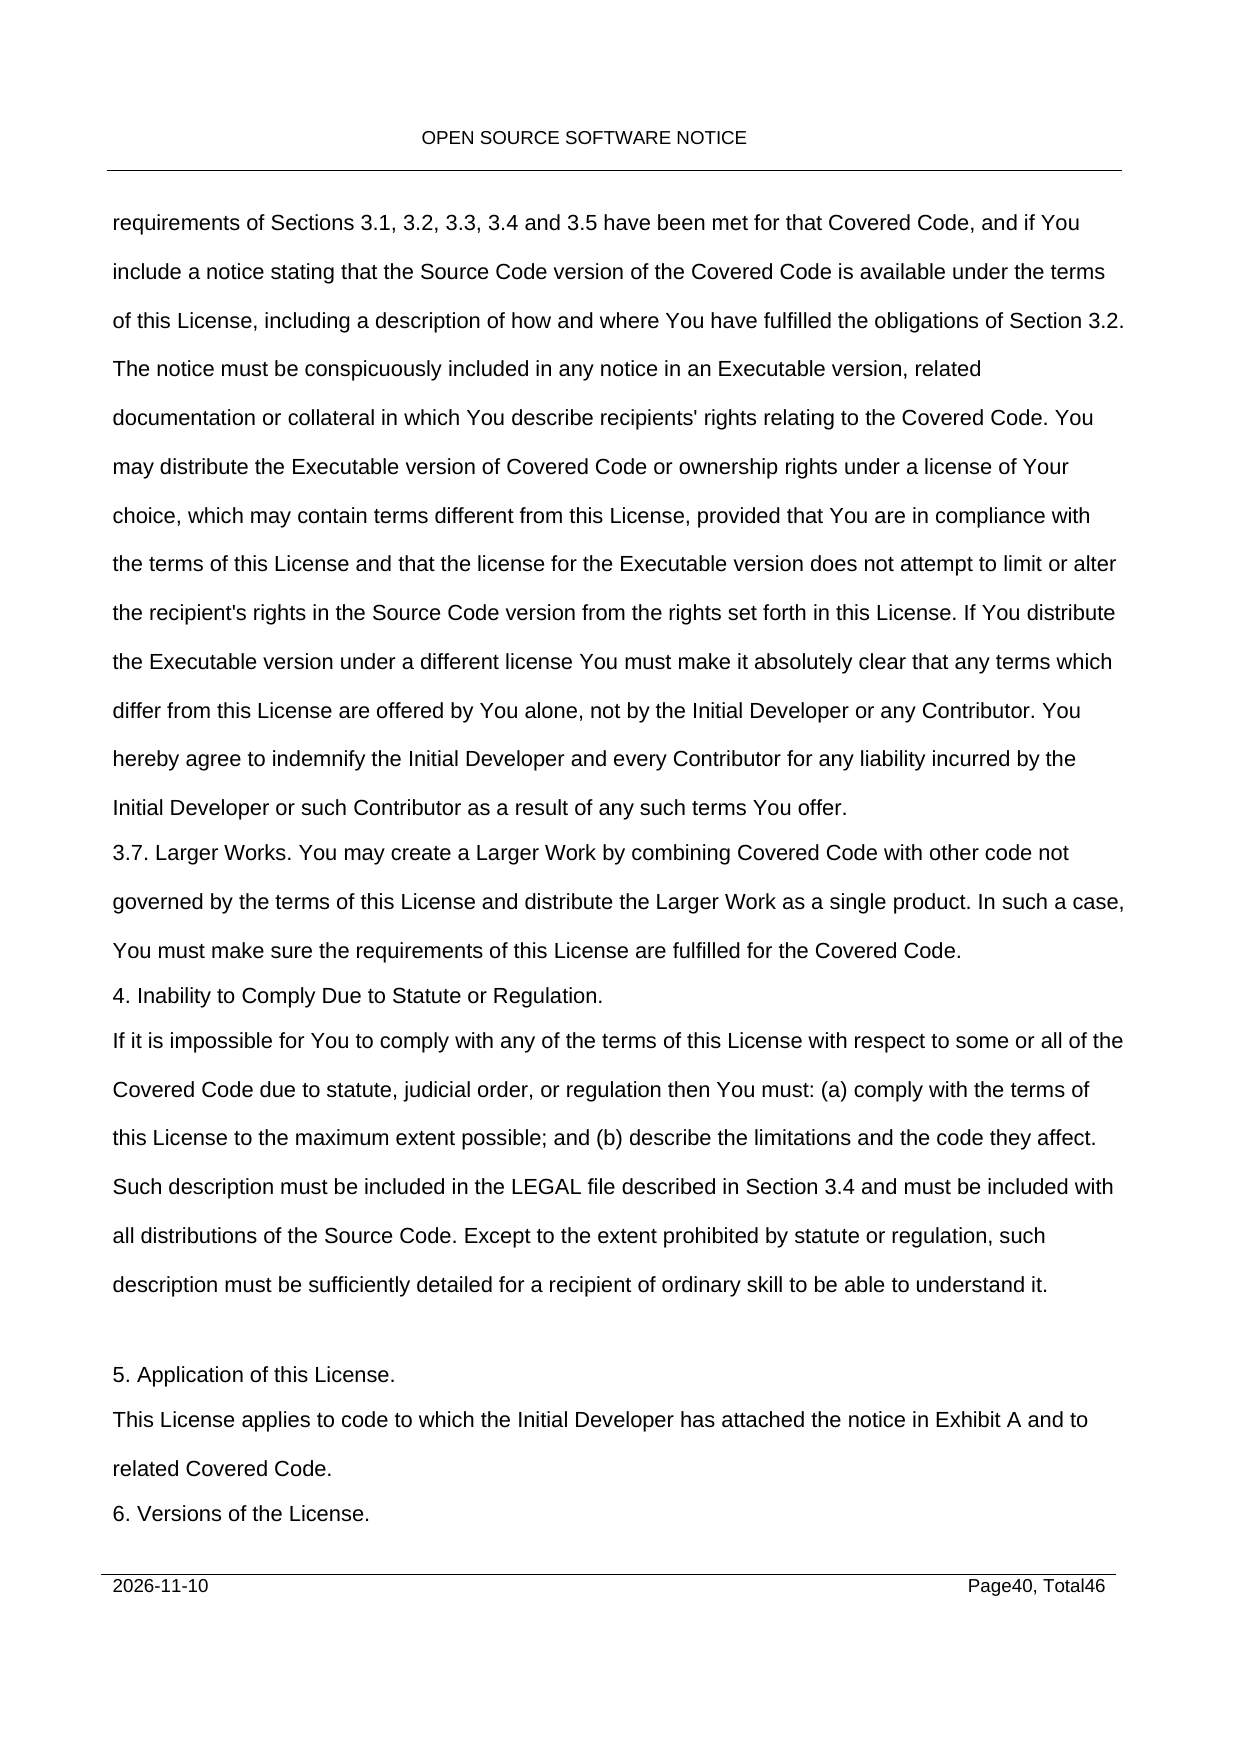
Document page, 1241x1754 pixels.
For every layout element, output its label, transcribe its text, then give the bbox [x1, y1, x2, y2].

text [112, 206, 1128, 824]
text 6. Versions of the License. [112, 1497, 1128, 1529]
text 3.7. Larger Works. You may create a Larger Work by combining Covered Code with other code not governed by the terms of this License and distribute the Larger Work as a single product. In such a case, You must make sure the requirements of this License are fulfilled for the Covered Code. [112, 836, 1128, 966]
text This License applies to code to which the Initial Developer has attached the notice in Exhibit A and to related Covered Code. [112, 1403, 1128, 1484]
text 4. Inability to Comply Due to Statute or Regulation. [112, 979, 1128, 1012]
text If it is impossible for You to comply with any of the terms of this License with respect to some or all of the Covered Code due to statute, judicial order, or regulation then You must: (a) comply with the terms of this License to the maximum extent possible; and (b) describe the limitations and the code they affect. Such description must be included in the LEGAL file described in Section 3.4 and must be included with all distributions of the Source Code. Except to the extent prohibited by statute or regulation, such description must be sufficiently detailed for a recipient of ordinary skill to be able to understand it. [112, 1024, 1128, 1300]
text 5. Application of this License. [112, 1358, 1128, 1391]
